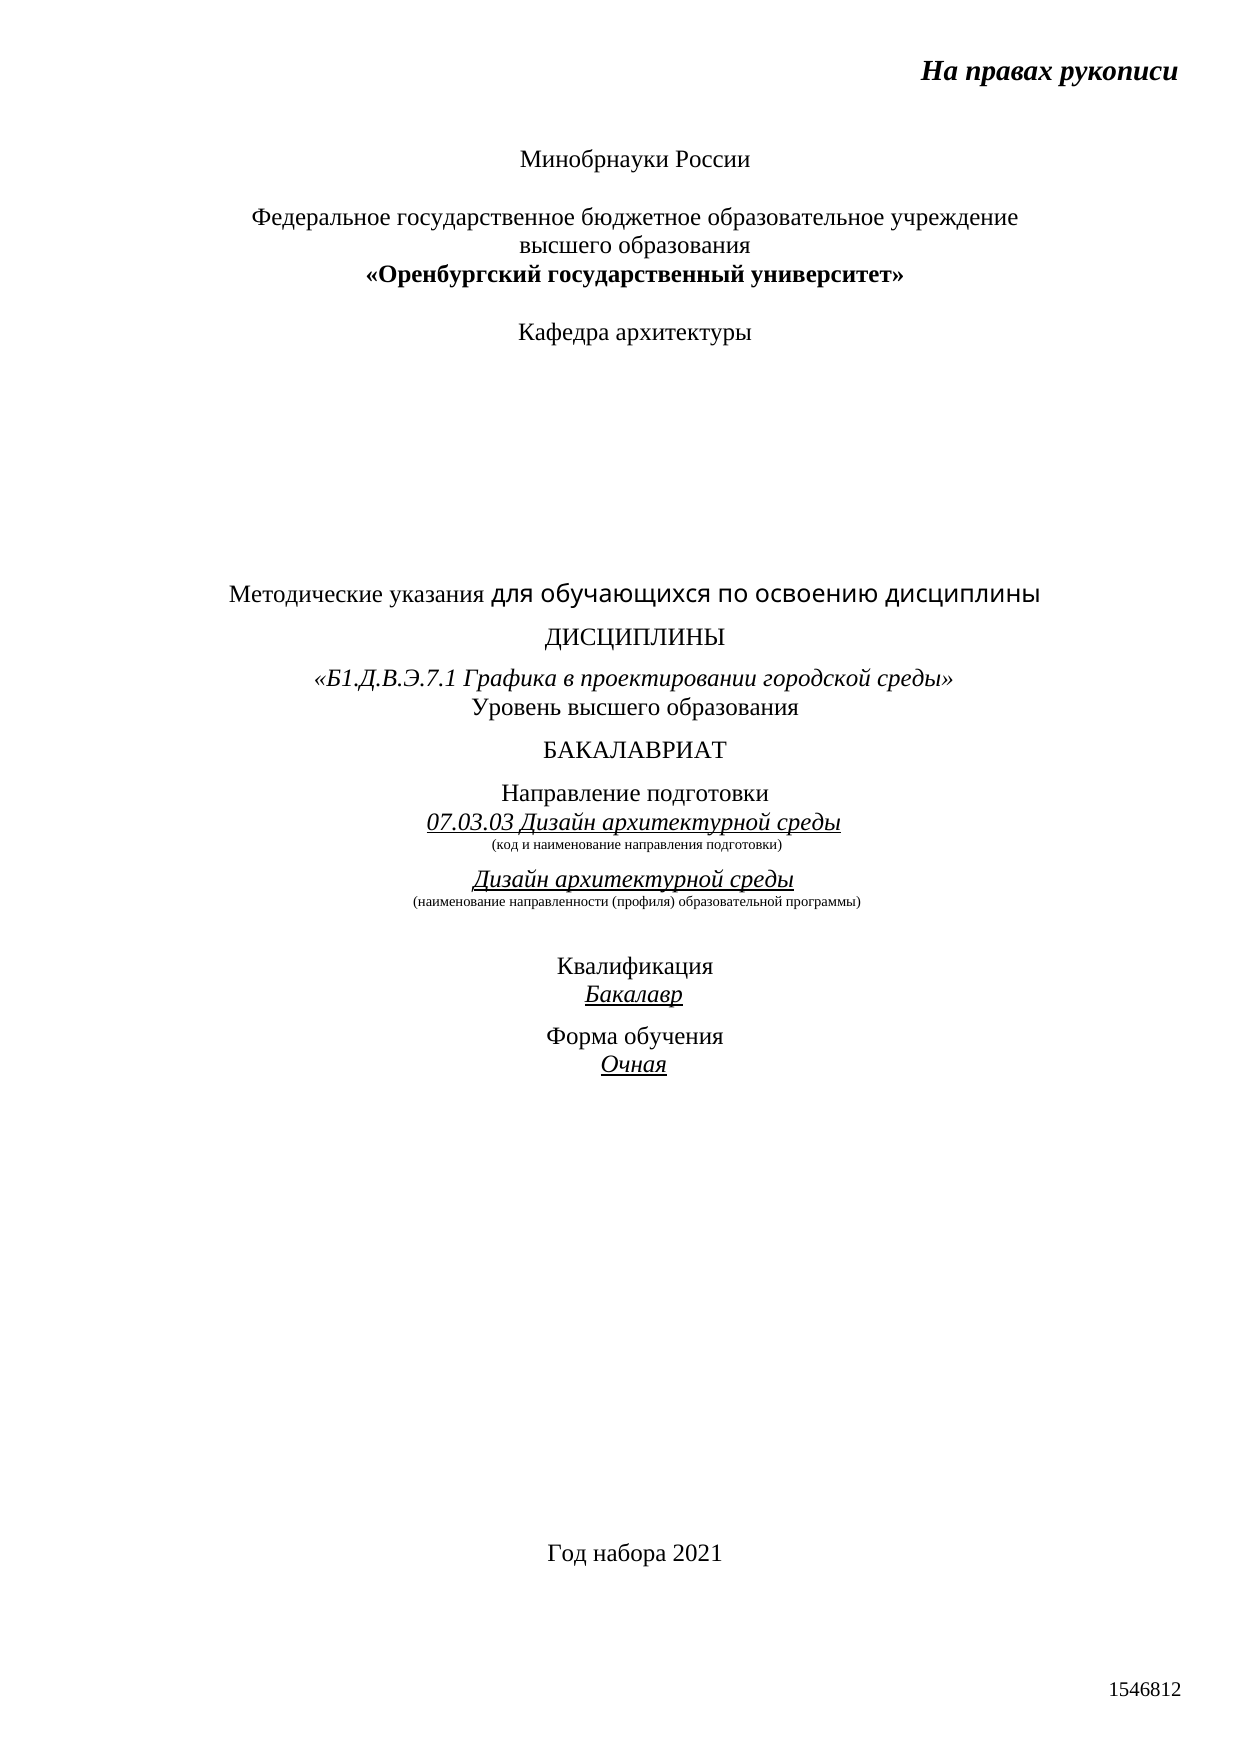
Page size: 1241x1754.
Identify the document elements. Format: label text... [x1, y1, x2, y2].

text Минобрнауки России [88, 144, 1181, 173]
text БАКАЛАВРИАТ [88, 735, 1181, 764]
text «Б1.Д.В.Э.7.1 Графика в проектировании городской среды» [88, 663, 1181, 692]
text Год набора 2021 [88, 1538, 1181, 1567]
text Форма обучения [88, 1021, 1181, 1049]
text Бакалавр [88, 979, 1181, 1008]
text Квалификация [88, 951, 1181, 979]
text Федеральное государственное бюджетное образовательное учреждение [88, 202, 1181, 230]
text Направление подготовки [88, 778, 1181, 807]
text Уровень высшего образования [88, 692, 1181, 721]
text 07.03.03 Дизайн архитектурной среды [88, 807, 1181, 836]
text «Оренбургский государственный университет» [88, 259, 1181, 288]
text На правах рукописи [88, 53, 1181, 87]
text высшего образования [88, 230, 1181, 259]
text Дизайн архитектурной среды [88, 864, 1181, 893]
text Методические указания для обучающихся по освоению дисциплины [88, 575, 1181, 609]
text Очная [88, 1049, 1181, 1078]
text Кафедра архитектуры [88, 317, 1181, 345]
text (наименование направленности (профиля) образовательной программы) [88, 893, 1181, 922]
text ДИСЦИПЛИНЫ [88, 622, 1181, 651]
text (код и наименование направления подготовки) [88, 836, 1181, 864]
